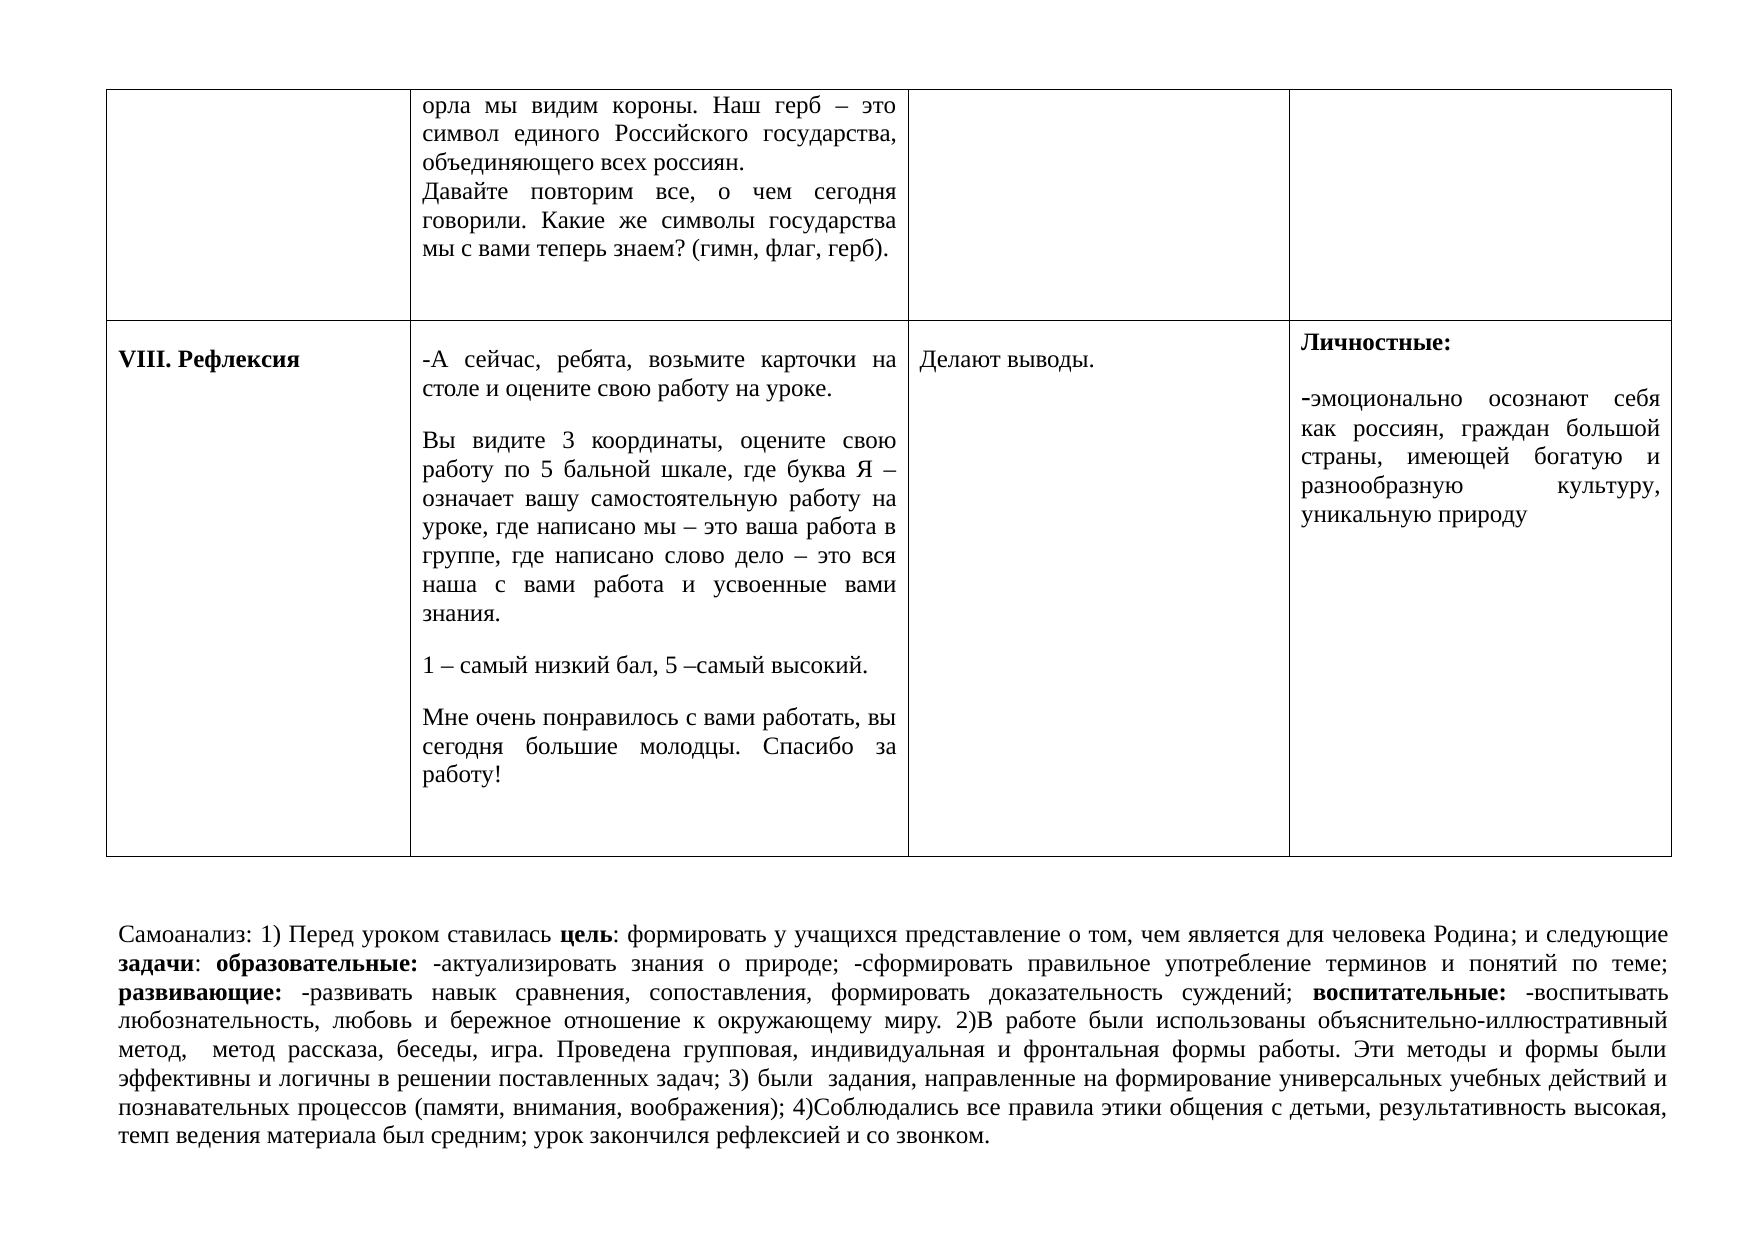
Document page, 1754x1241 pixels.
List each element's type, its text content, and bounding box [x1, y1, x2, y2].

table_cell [411, 90, 908, 320]
text Самоанализ: 1) Перед уроком ставилась цель: формировать у учащихся представление о том, чем является для человека Родина; и следующие задачи: образовательные: -актуализировать знания о природе; -сформировать правильное употребление терминов и понятий по теме; развивающие: -развивать навык сравнения, сопоставления, формировать доказательность суждений; воспитательные: -воспитывать любознательность, любовь и бережное отношение к окружающему миру. 2)В работе были использованы объяснительно-иллюстративный метод, метод рассказа, беседы, игра. Проведена групповая, индивидуальная и фронтальная формы работы. Эти методы и формы были эффективны и логичны в решении поставленных задач; 3) были задания, направленные на формирование универсальных учебных действий и познавательных процессов (памяти, внимания, воображения); 4)Соблюдались все правила этики общения с детьми, результативность высокая, темп ведения материала был средним; урок закончился рефлексией и со звонком. [118, 919, 1668, 1149]
table_cell -А сейчас, ребята, возьмите карточки на столе и оцените свою работу на уроке. Вы видите 3 координаты, оцените свою работу по 5 бальной шкале, где буква Я – означает вашу самостоятельную работу на уроке, где написано мы – это ваша работа в группе, где написано слово дело – это вся наша с вами работа и усвоенные вами знания. 1 – самый низкий бал, 5 –самый высокий. Мне очень понравилось с вами работать, вы сегодня большие молодцы. Спасибо за работу! [411, 321, 908, 856]
table_cell VIII. Рефлексия [107, 321, 410, 856]
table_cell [107, 90, 410, 320]
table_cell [1290, 90, 1671, 320]
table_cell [909, 90, 1289, 320]
table_cell Делают выводы. [909, 321, 1289, 856]
table_cell Личностные: -эмоционально осознают себя как россиян, граждан большой страны, имеющей богатую и разнообразную культуру, уникальную природу [1290, 321, 1671, 856]
